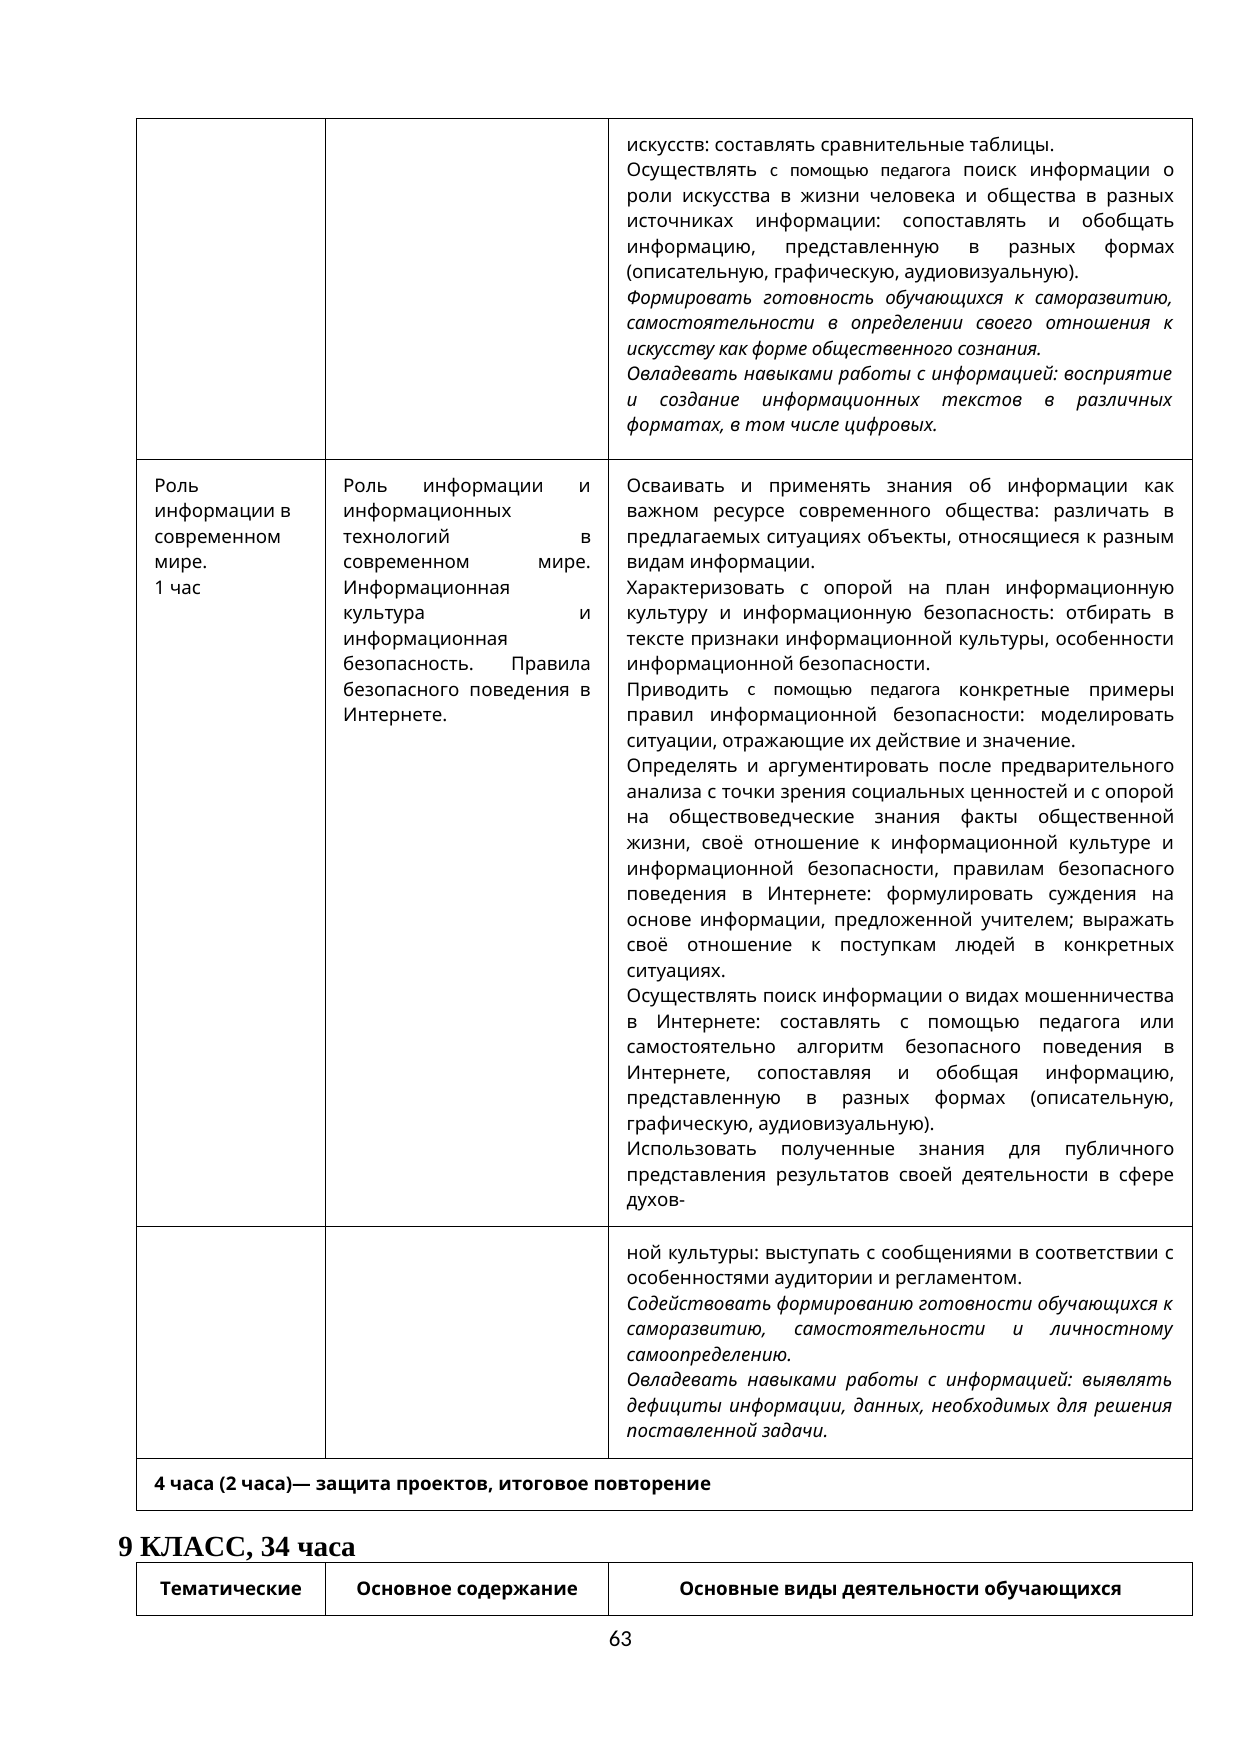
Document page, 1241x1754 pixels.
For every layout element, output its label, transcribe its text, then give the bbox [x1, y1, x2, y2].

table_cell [609, 119, 1192, 459]
table_cell [137, 1227, 325, 1457]
table_cell [326, 1227, 608, 1457]
table_cell ной культуры: выступать с сообщениями в соответствии с особенностями аудитории и регламентом. Содействовать формированию готовности обучающихся к саморазвитию, самостоятельности и личностному самоопределению. Овладевать навыками работы с информацией: выявлять дефициты информации, данных, необходимых для решения поставленной задачи. [609, 1227, 1192, 1457]
table_cell Роль информации в современном мире. 1 час [137, 460, 325, 1226]
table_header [609, 1563, 1192, 1615]
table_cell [137, 119, 325, 459]
table_header Основное содержание [326, 1563, 608, 1615]
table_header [137, 1563, 325, 1615]
table_cell Осваивать и применять знания об информации как важном ресурсе современного общества: различать в предлагаемых ситуациях объекты, относящиеся к разным видам информации. Характеризовать с опорой на план информационную культуру и информационную безопасность: отбирать в тексте признаки информационной культуры, особенности информационной безопасности. Приводить с помощью педагога конкретные примеры правил информационной безопасности: моделировать ситуации, отражающие их действие и значение. Определять и аргументировать после предварительного анализа с точки зрения социальных ценностей и с опорой на обществоведческие знания факты общественной жизни, своё отношение к информационной культуре и информационной безопасности, правилам безопасного поведения в Интернете: формулировать суждения на основе информации, предложенной учителем; выражать своё отношение к поступкам людей в конкретных ситуациях. Осуществлять поиск информации о видах мошенничества в Интернете: составлять с помощью педагога или самостоятельно алгоритм безопасного поведения в Интернете, сопоставляя и обобщая информацию, представленную в разных формах (описательную, графическую, аудиовизуальную). Использовать полученные знания для публичного представления результатов своей деятельности в сфере духов- [609, 460, 1192, 1226]
table_cell Роль информации и информационных технологий в современном мире. Информационная культура и информационная безопасность. Правила безопасного поведения в Интернете. [326, 460, 608, 1226]
text 9 КЛАСС, 34 часа [118, 1529, 1122, 1562]
table_cell 4 часа (2 часа)— защита проектов, итоговое повторение [137, 1459, 1192, 1510]
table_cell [326, 119, 608, 459]
